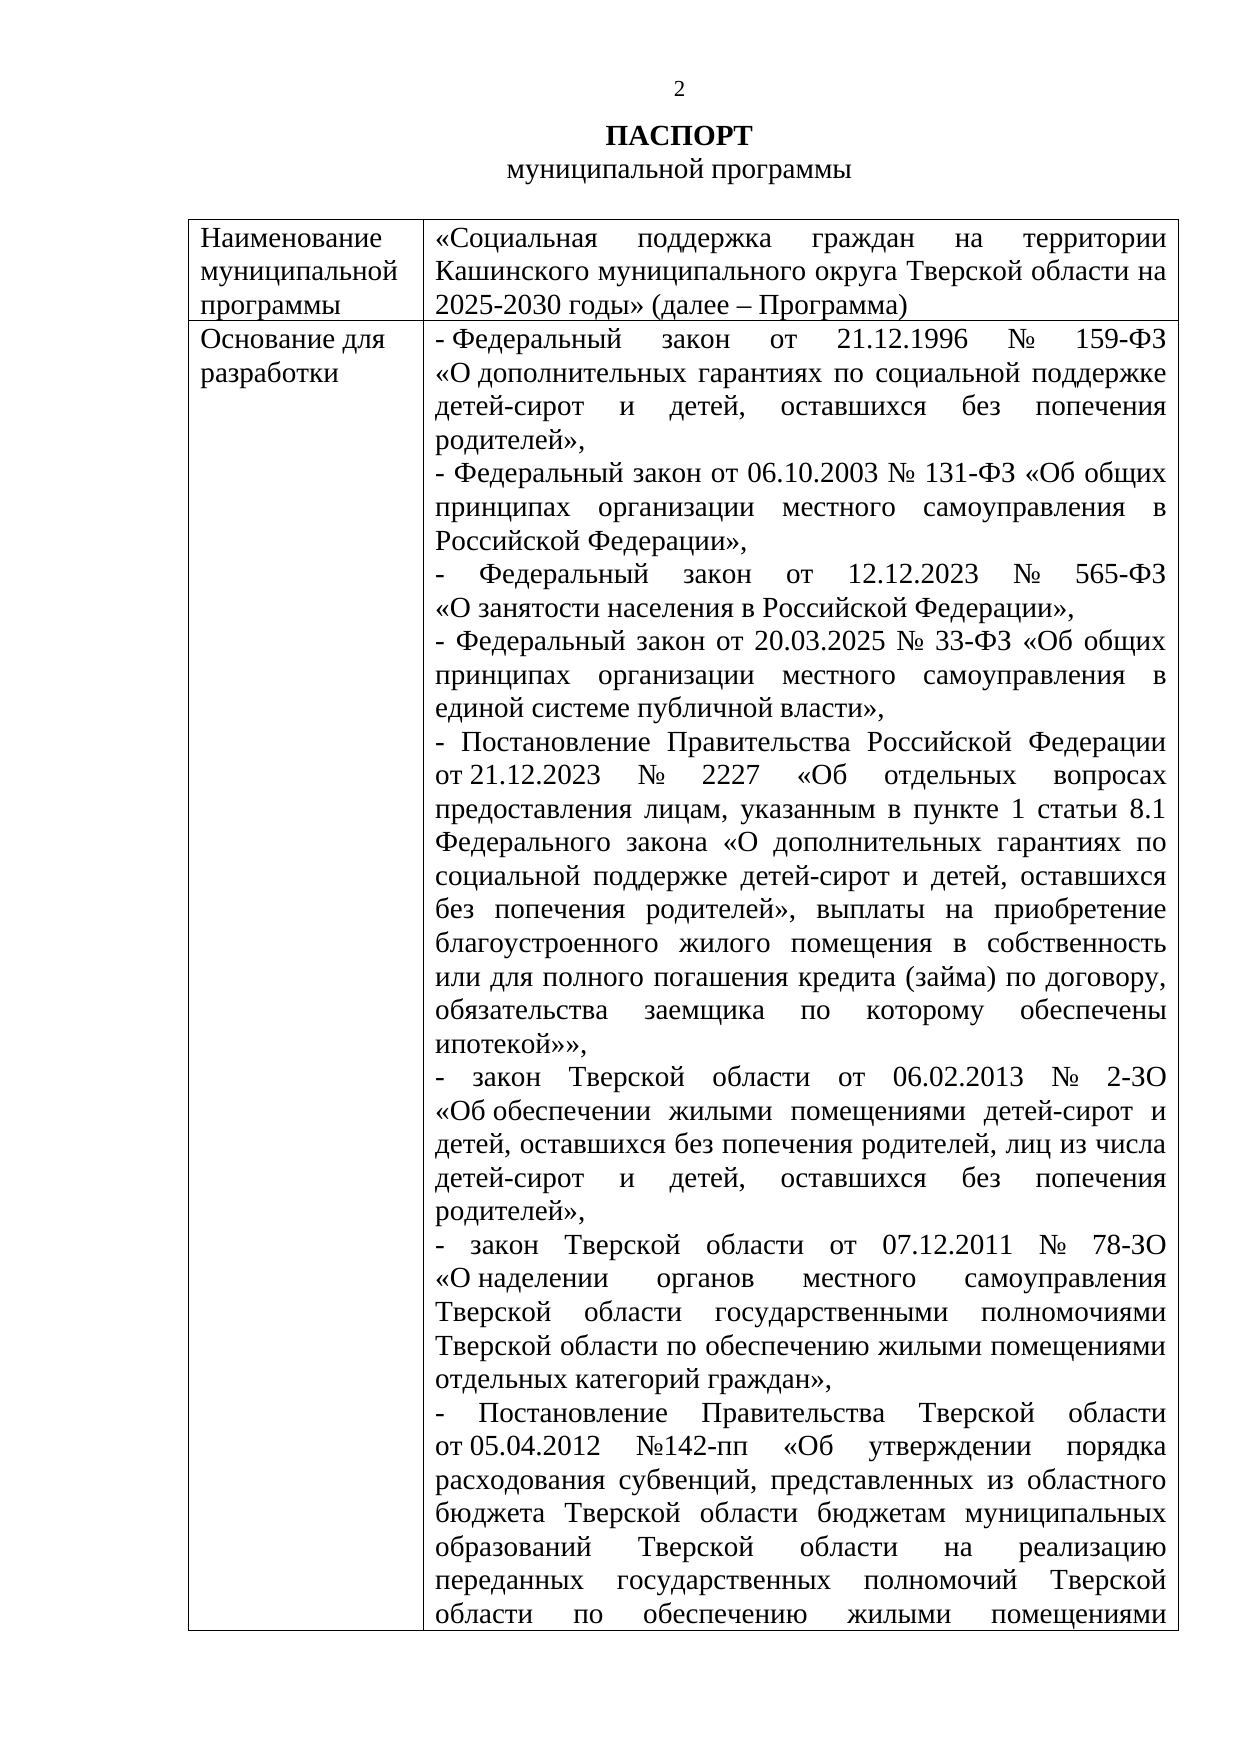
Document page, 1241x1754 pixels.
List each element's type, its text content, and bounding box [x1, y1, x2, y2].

table_header Наименование муниципальной программы [189, 220, 423, 320]
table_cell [189, 321, 423, 1629]
table_header «Социальная поддержка граждан на территории Кашинского муниципального округа Тверской области на 2025-2030 годы» (далее – Программа) [424, 220, 1178, 320]
text Паспорт [177, 118, 1181, 152]
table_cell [424, 321, 1178, 1629]
text муниципальной программы [177, 152, 1181, 185]
